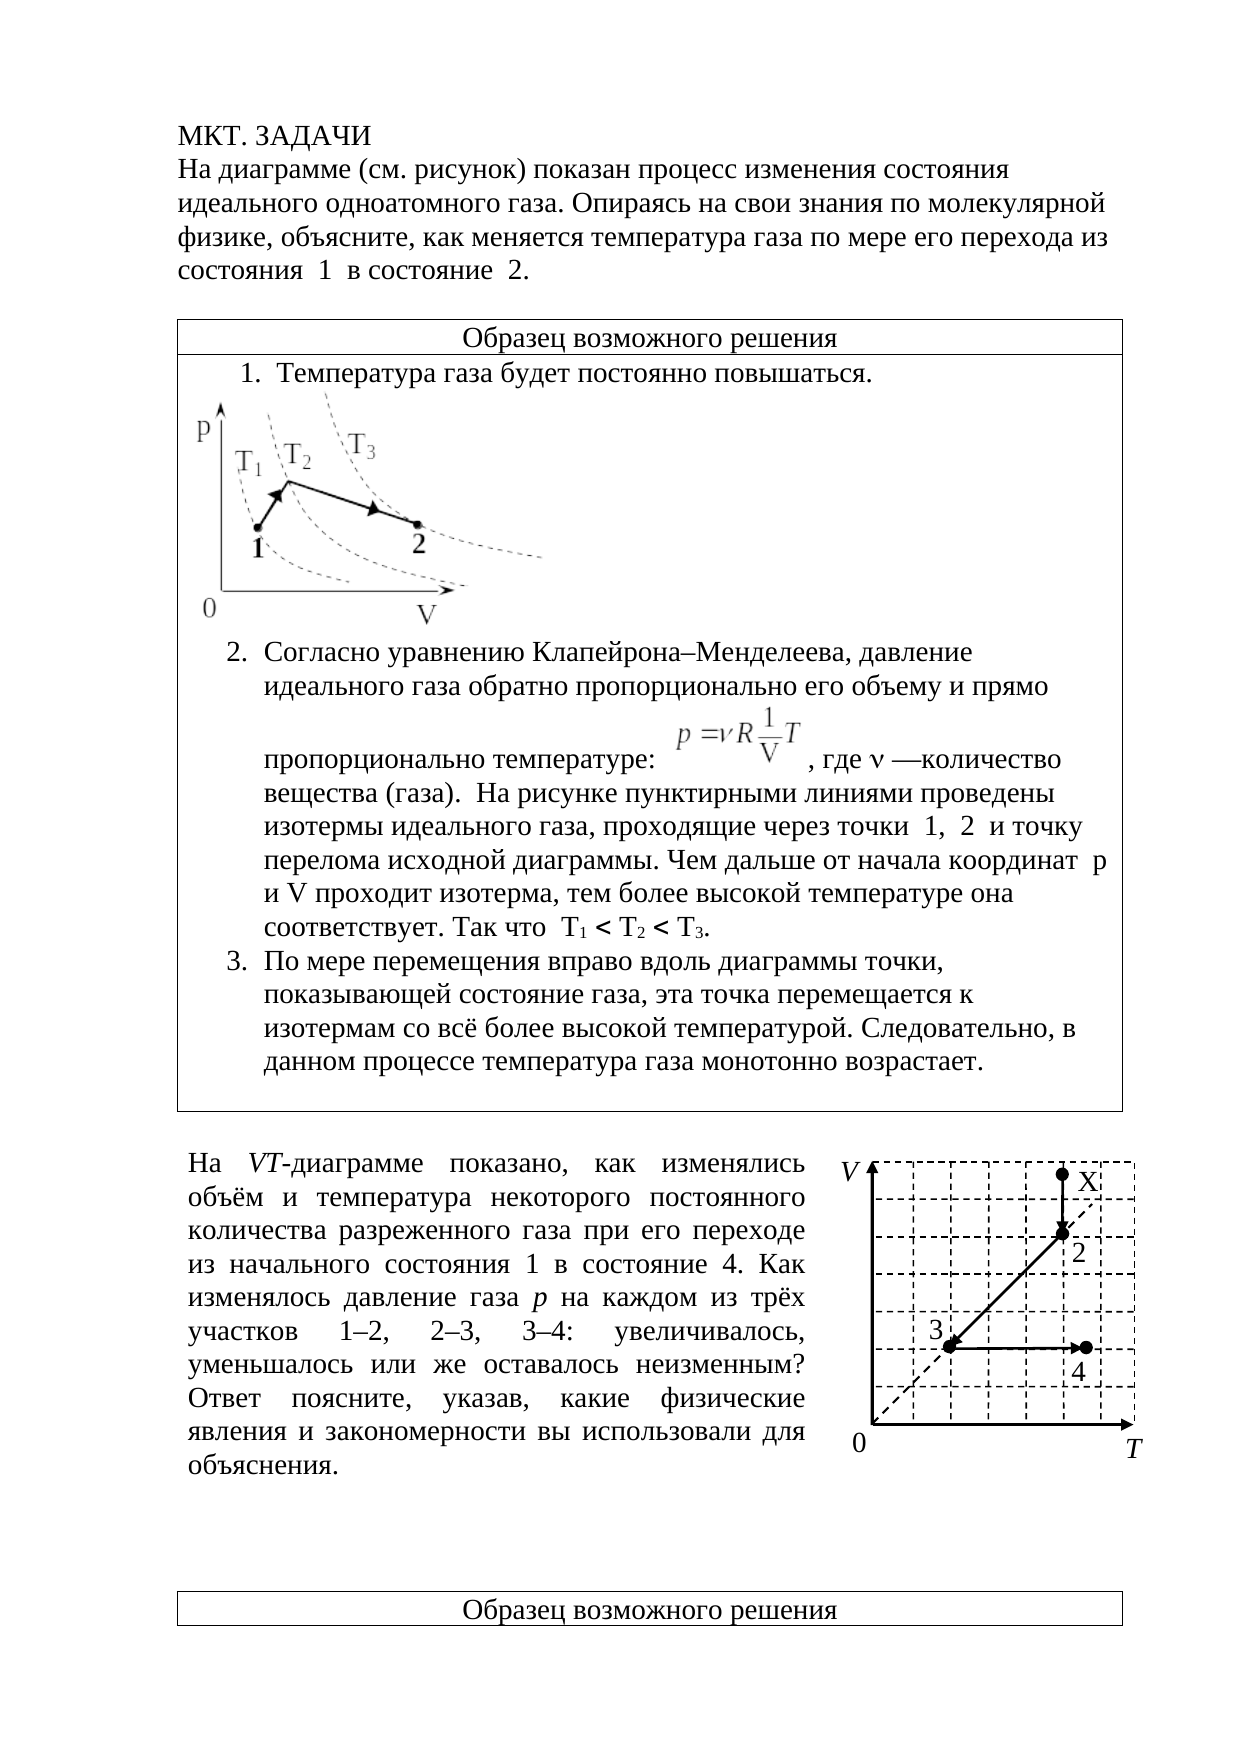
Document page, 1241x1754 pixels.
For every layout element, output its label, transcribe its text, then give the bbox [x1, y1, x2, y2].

table_header Образец возможного решения [178, 320, 1122, 354]
text МКТ. ЗАДАЧИ [177, 118, 1152, 152]
table_cell 1. Температура газа будет постоянно повышаться. Согласно уравнению Клапейрона–Менделеева, давление идеального газа обратно пропорционально его объему и прямо пропорционально температуре: , где —количество вещества (газа). На рисунке пунктирными линиями проведены изотермы идеального газа, проходящие через точки 1, 2 и точку перелома исходной диаграммы. Чем дальше от начала координат р и V проходит изотерма, тем более высокой температуре она соответствует. Так что Т1 Т2 Т3. По мере перемещения вправо вдоль диаграммы точки, показывающей состояние газа, эта точка перемещается к изотермам со всё более высокой температурой. Следовательно, в данном процессе температура газа монотонно возрастает. [178, 355, 1122, 1111]
text На VТ-диаграмме показано, как изменялись объём и температура некоторого постоянного количества разреженного газа при его переходе из начального состояния 1 в состояние 4. Как изменялось давление газа р на каждом из трёх участков 1–2, 2–3, 3–4: увеличивалось, уменьшалось или же оставалось неизменным? Ответ поясните, указав, какие физические явления и закономерности вы использовали для объяснения. [188, 1145, 1152, 1481]
table_header Образец возможного решения [178, 1592, 1122, 1625]
text На диаграмме (см. рисунок) показан процесс изменения состояния идеального одноатомного газа. Опираясь на свои знания по молекулярной физике, объясните, как меняется температура газа по мере его перехода из состояния 1 в состояние 2. [177, 152, 1152, 286]
